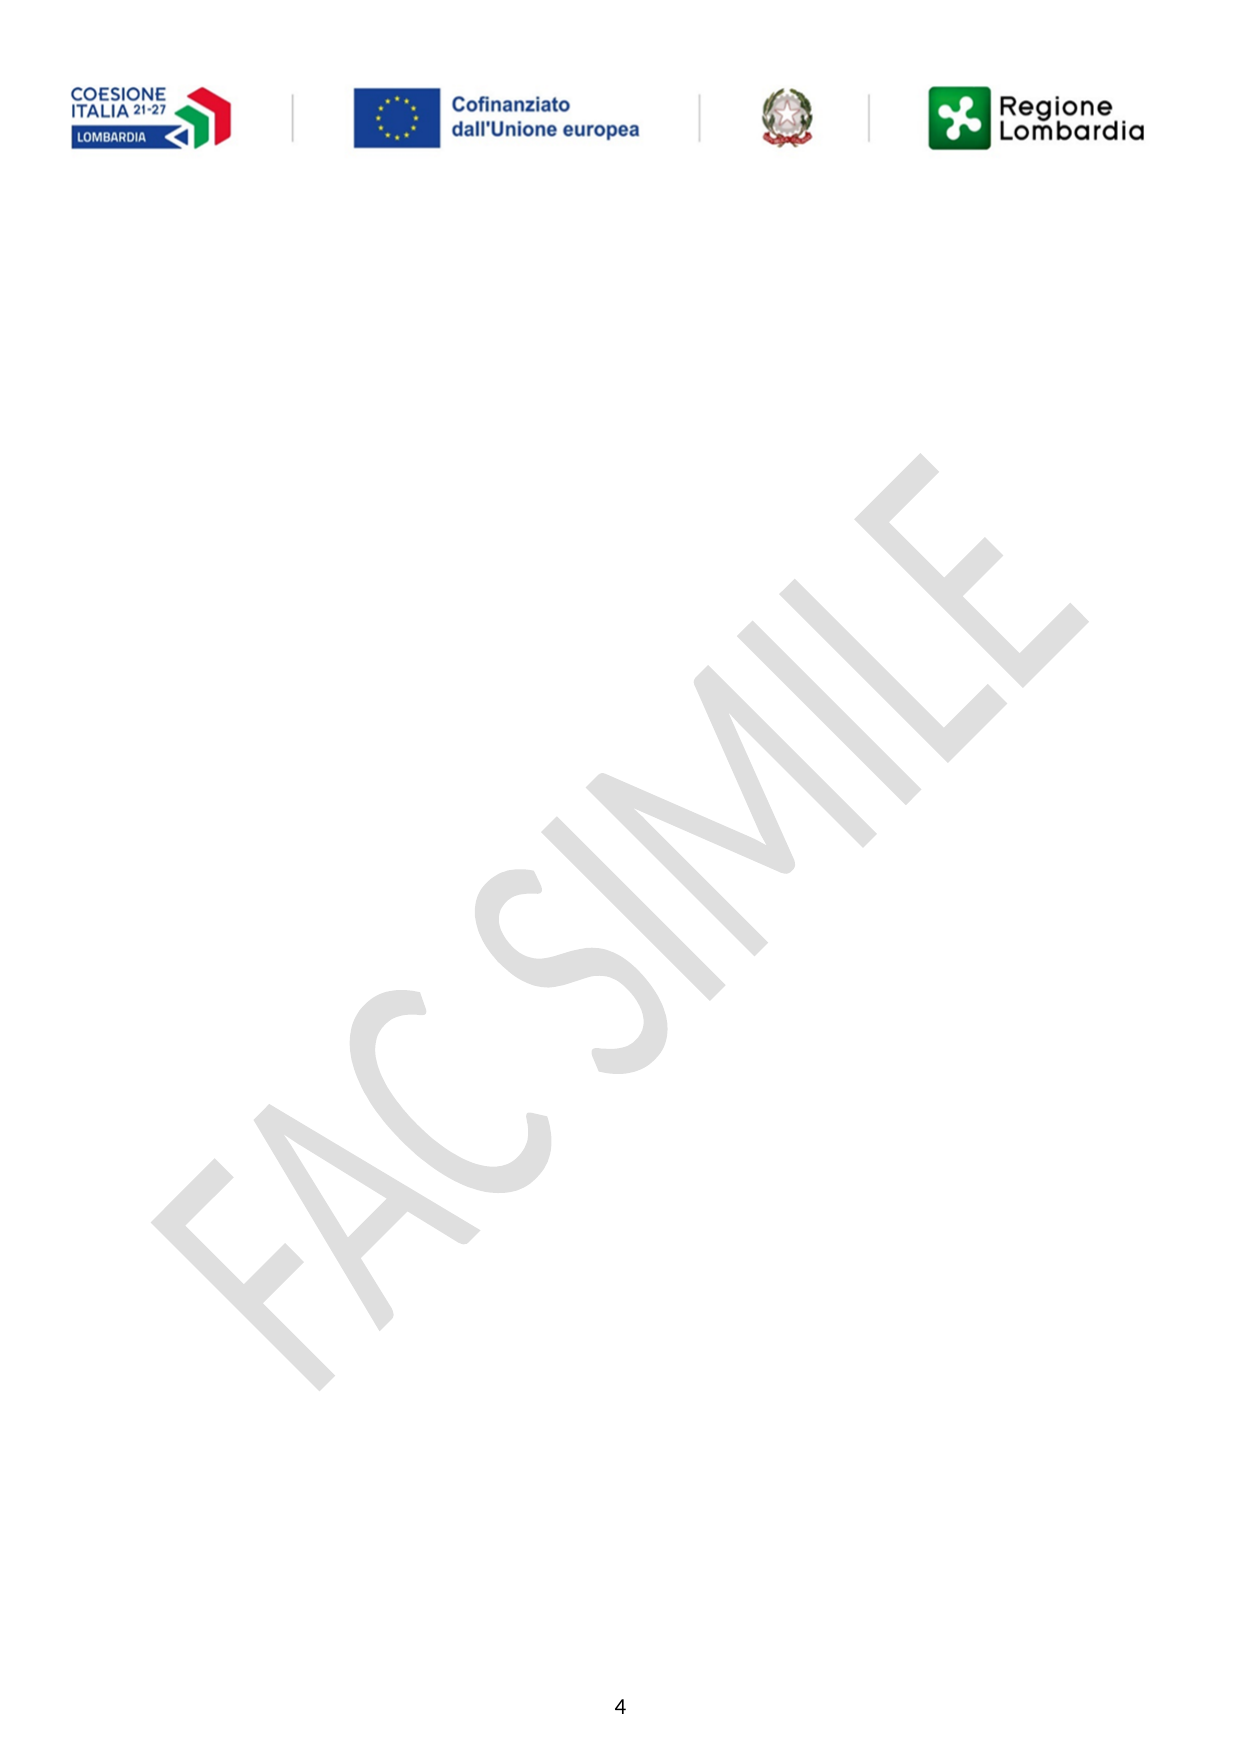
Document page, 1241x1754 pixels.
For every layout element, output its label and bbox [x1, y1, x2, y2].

picture [59, 73, 1157, 164]
